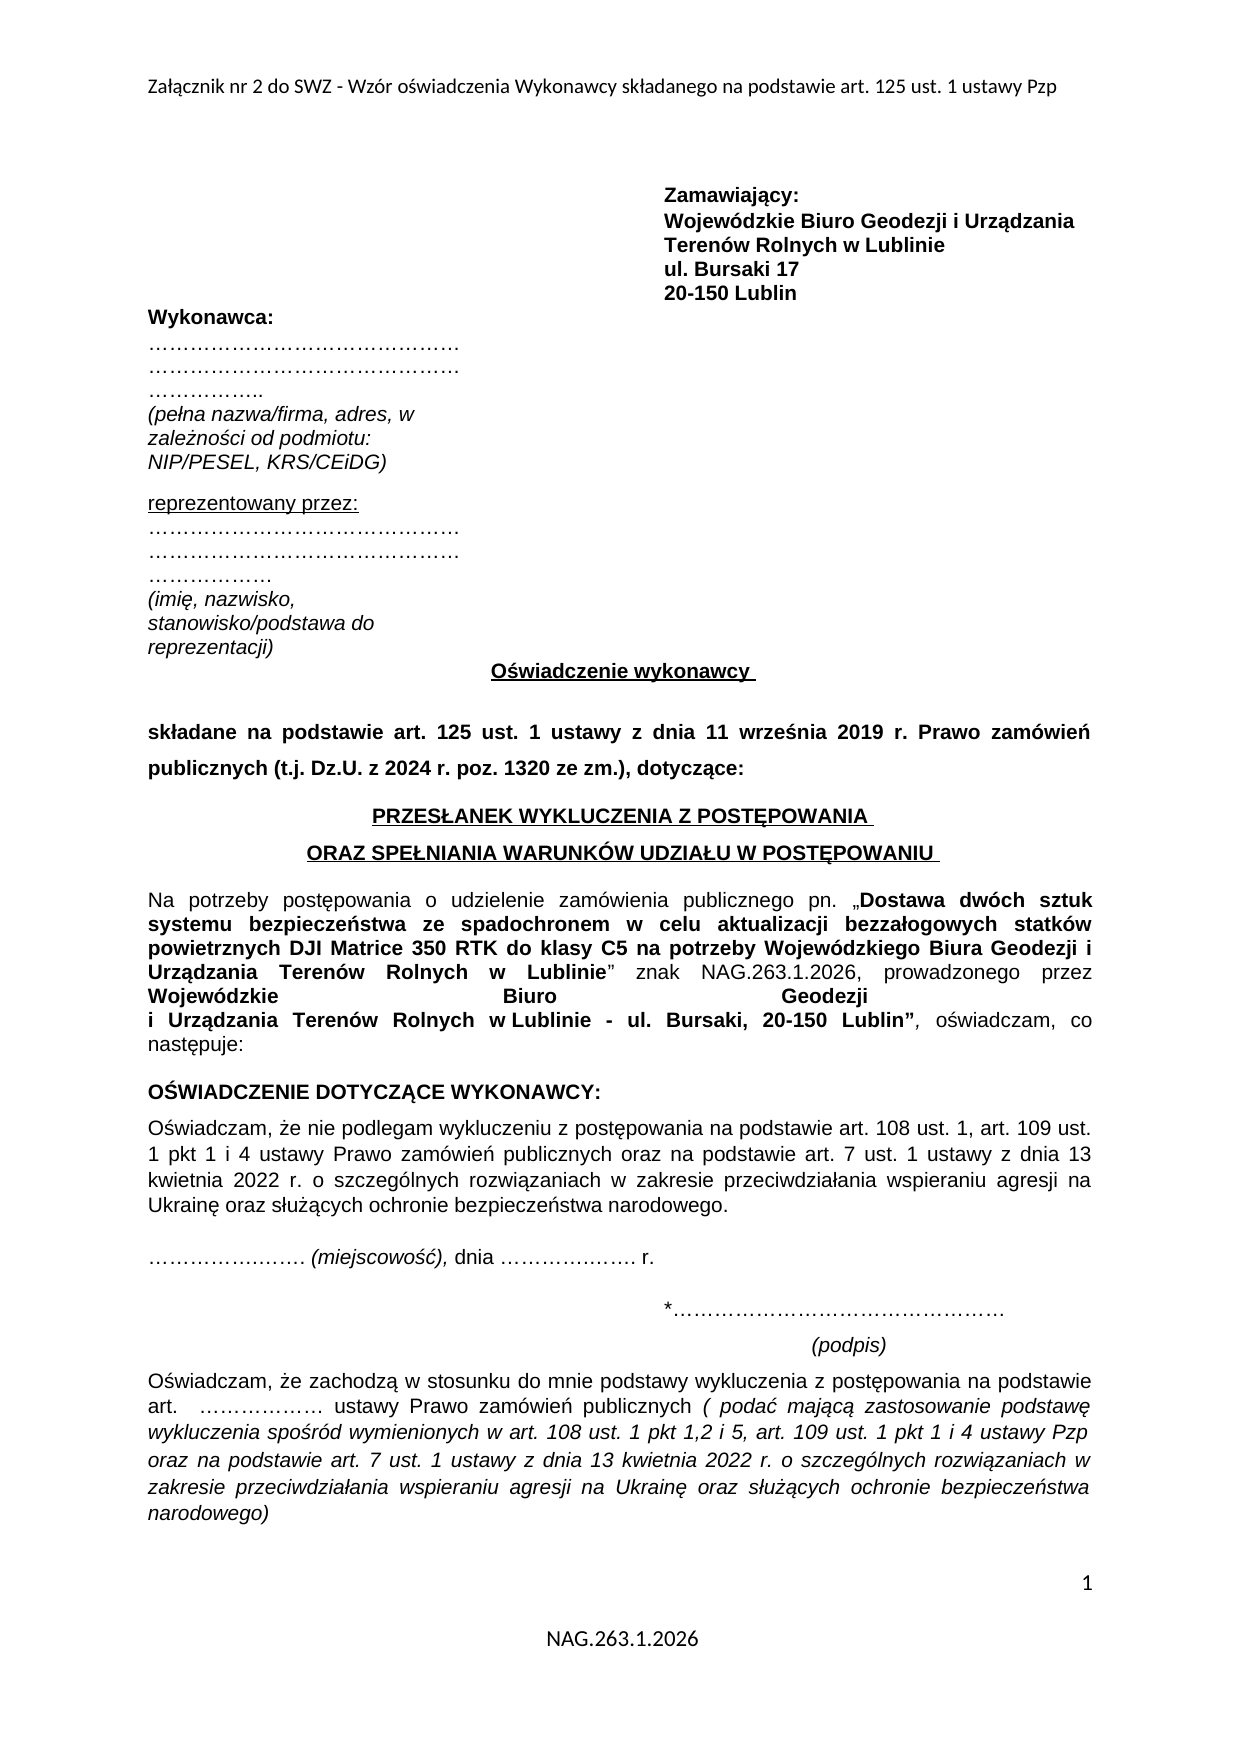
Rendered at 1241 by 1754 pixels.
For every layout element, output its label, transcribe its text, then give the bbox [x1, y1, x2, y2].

text OŚWIADCZENIE DOTYCZĄCE WYKONAWCY: [148, 1080, 1093, 1104]
text Wojewódzkie Biuro Geodezji i Urządzania Terenów Rolnych w Lublinie [664, 209, 1093, 257]
text Oświadczam, że nie podlegam wykluczeniu z postępowania na podstawie art. 108 ust. 1, art. 109 ust. 1 pkt 1 i 4 ustawy Prawo zamówień publicznych oraz na podstawie art. 7 ust. 1 ustawy z dnia 13 kwietnia 2022 r. o szczególnych rozwiązaniach w zakresie przeciwdziałania wspieraniu agresji na Ukrainę oraz służących ochronie bezpieczeństwa narodowego. [148, 1116, 1093, 1217]
text ORAZ SPEŁNIANIA WARUNKÓW UDZIAŁU W POSTĘPOWANIU [148, 840, 1093, 864]
text …………………………………………………………………………………………….. [148, 330, 472, 402]
text (podpis) [738, 1333, 1093, 1357]
text Oświadczenie wykonawcy [148, 658, 1093, 682]
text …………….……. (miejscowość), dnia ………….……. r. [148, 1245, 1093, 1269]
text 20-150 Lublin [664, 281, 1093, 304]
text reprezentowany przez: [148, 491, 1093, 515]
text (imię, nazwisko, stanowisko/podstawa do reprezentacji) [148, 587, 472, 658]
text Zamawiający: [590, 183, 1093, 207]
text (pełna nazwa/firma, adres, w zależności od podmiotu: NIP/PESEL, KRS/CEiDG) [148, 402, 472, 474]
text *………………………………………… [148, 1297, 1093, 1321]
text składane na podstawie art. 125 ust. 1 ustawy z dnia 11 września 2019 r. Prawo zamówień publicznych (t.j. Dz.U. z 2024 r. poz. 1320 ze zm.), dotyczące: [148, 719, 1093, 779]
text ul. Bursaki 17 [664, 257, 1093, 281]
text Na potrzeby postępowania o udzielenie zamówienia publicznego pn. „Dostawa dwóch sztuk systemu bezpieczeństwa ze spadochronem w celu aktualizacji bezzałogowych statków powietrznych DJI Matrice 350 RTK do klasy C5 na potrzeby Wojewódzkiego Biura Geodezji i Urządzania Terenów Rolnych w Lublinie” znak NAG.263.1.2026, prowadzonego przez Wojewódzkie Biuro Geodezji i Urządzania Terenów Rolnych w Lublinie - ul. Bursaki, 20-150 Lublin”, oświadczam, co następuje: [148, 888, 1093, 1056]
text Wykonawca: [148, 304, 1093, 328]
text Oświadczam, że zachodzą w stosunku do mnie podstawy wykluczenia z postępowania na podstawie art. ……………… ustawy Prawo zamówień publicznych ( podać mającą zastosowanie podstawę wykluczenia spośród wymienionych w art. 108 ust. 1 pkt 1,2 i 5, art. 109 ust. 1 pkt 1 i 4 ustawy Pzp oraz na podstawie art. 7 ust. 1 ustawy z dnia 13 kwietnia 2022 r. o szczególnych rozwiązaniach w zakresie przeciwdziałania wspieraniu agresji na Ukrainę oraz służących ochronie bezpieczeństwa narodowego) [148, 1368, 1093, 1524]
text ……………………………………………………………………………………………… [148, 515, 472, 587]
text PRZESŁANEK WYKLUCZENIA Z POSTĘPOWANIA [148, 804, 1093, 828]
